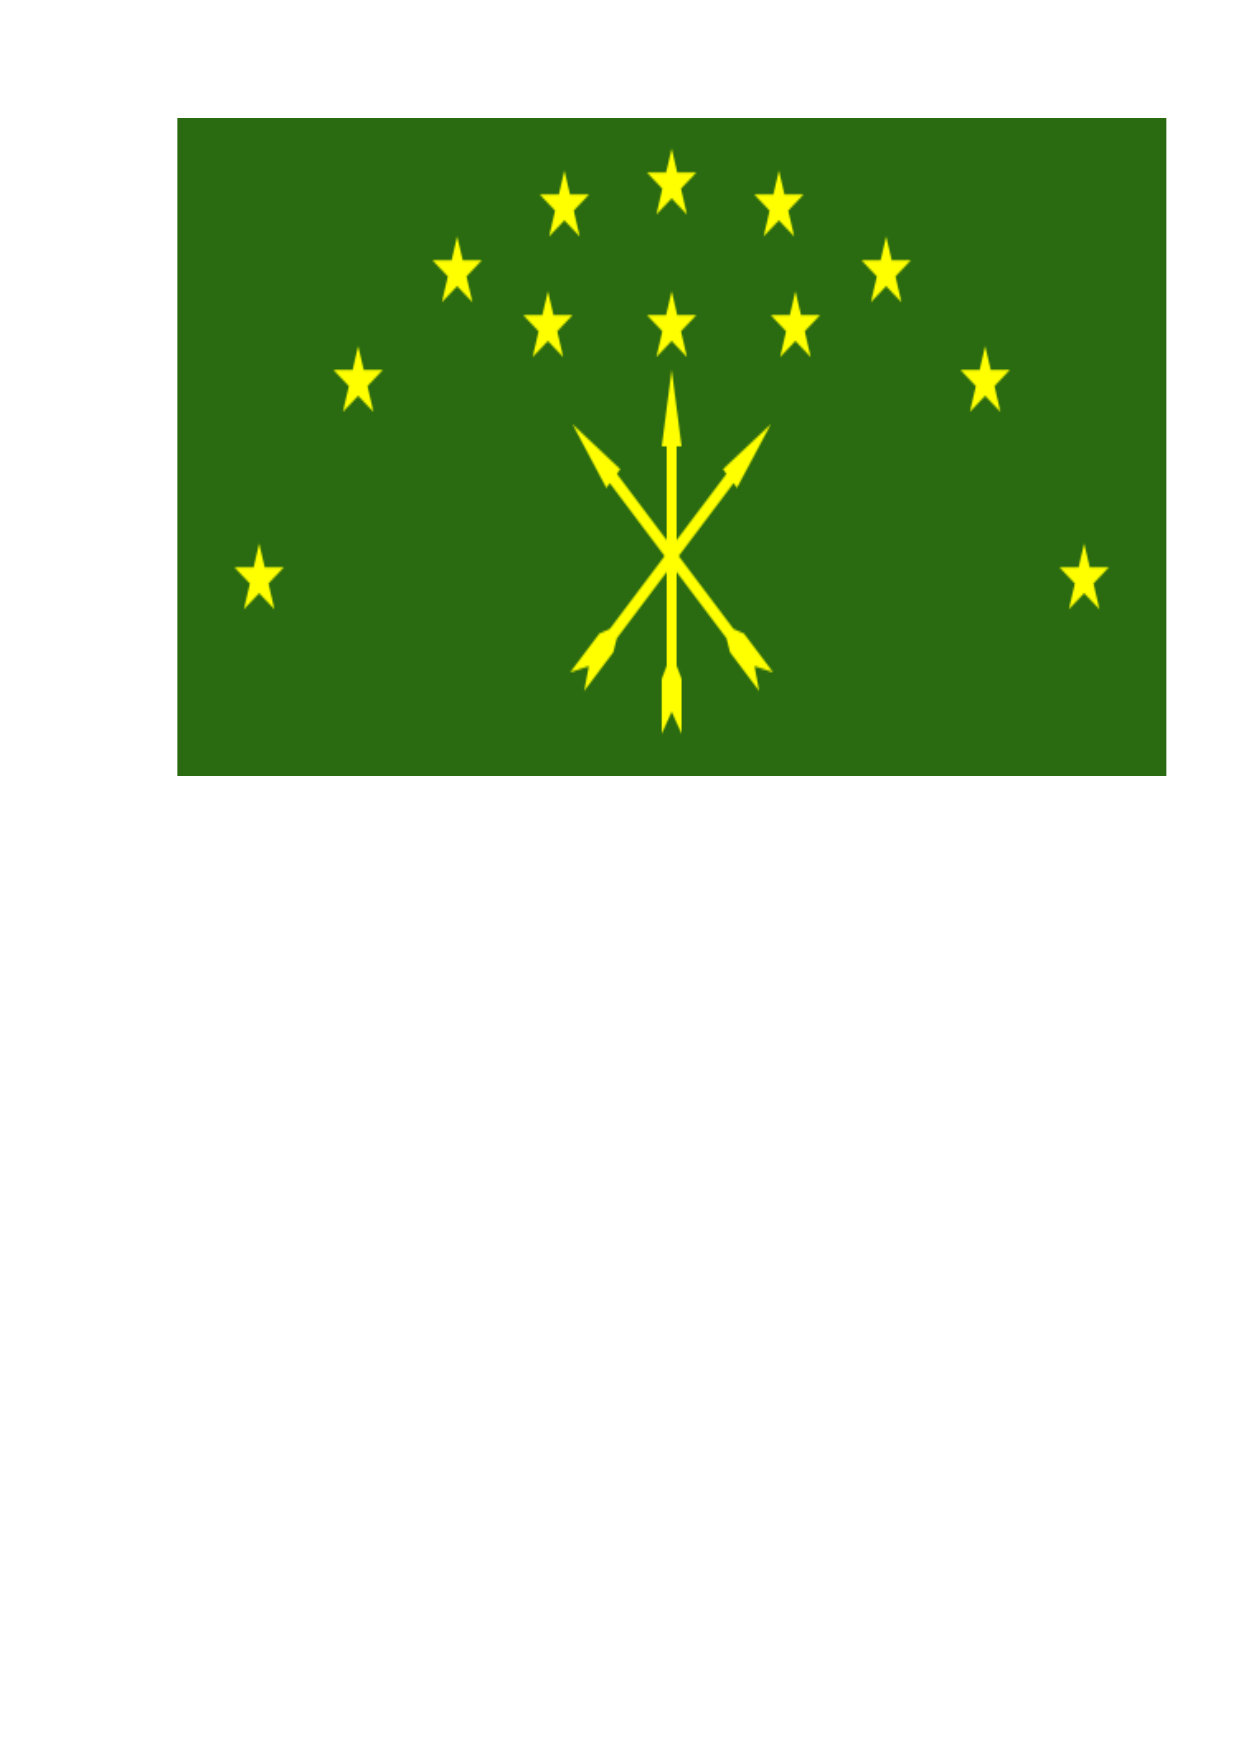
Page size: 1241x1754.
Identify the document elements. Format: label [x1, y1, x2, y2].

picture [177, 118, 1167, 776]
